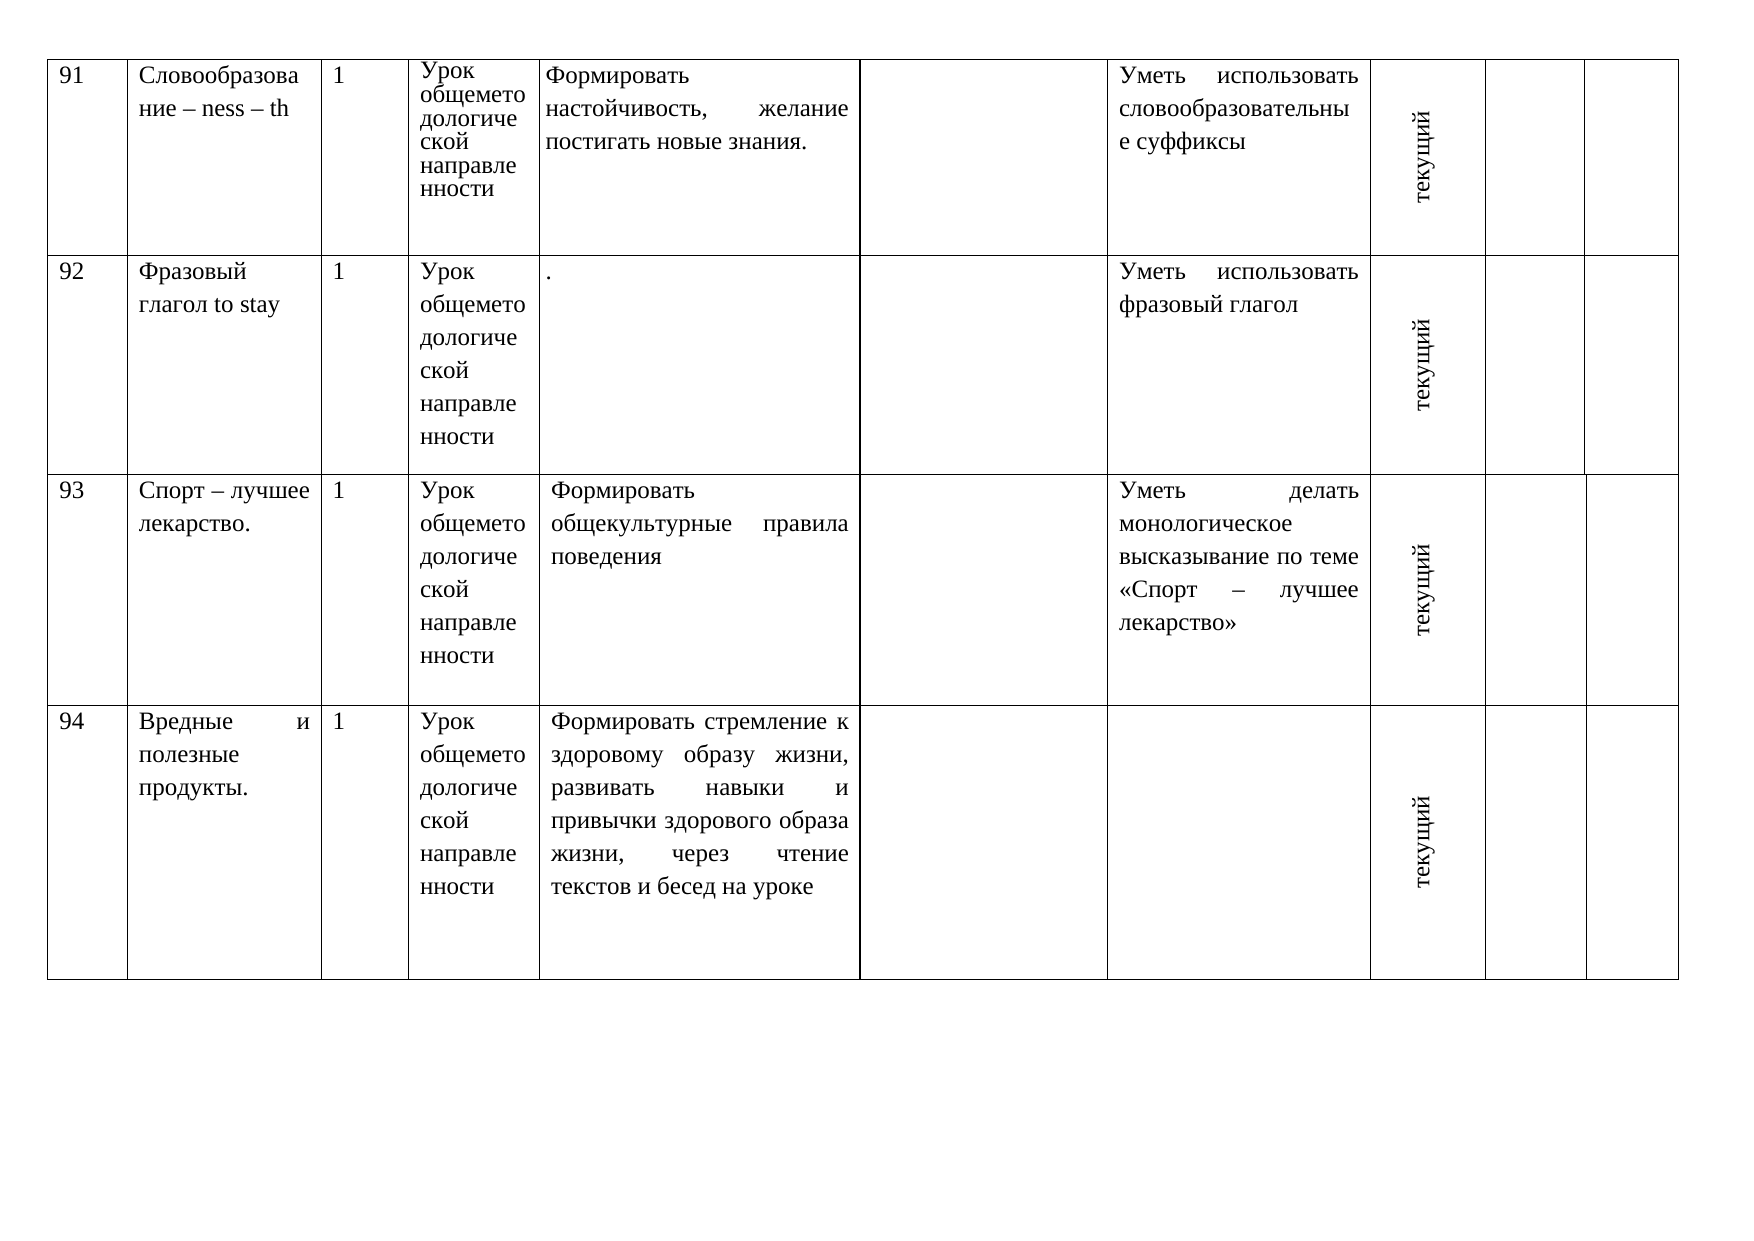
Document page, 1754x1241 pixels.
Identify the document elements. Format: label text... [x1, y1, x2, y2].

table_cell 91 [48, 60, 127, 255]
table_cell Формировать стремление к здоровому образу жизни, развивать навыки и привычки здорового образа жизни, через чтение текстов и бесед на уроке [540, 706, 859, 978]
table_cell 1 [322, 475, 408, 705]
table_cell текущий [1371, 60, 1485, 255]
table_cell Вредные и полезные продукты. [128, 706, 321, 978]
table_cell Уметь делать монологическое высказывание по теме «Спорт – лучшее лекарство» [1108, 475, 1370, 705]
table_cell [1585, 256, 1678, 474]
table_cell [861, 706, 1107, 978]
table_cell Фразовый глагол to stay [128, 256, 321, 474]
table_cell 93 [48, 475, 127, 705]
table_cell [861, 60, 1107, 255]
table_cell [1108, 706, 1370, 978]
table_cell 1 [322, 60, 408, 255]
table_cell [861, 256, 1107, 474]
table_cell [1486, 256, 1584, 474]
table_cell текущий [1371, 706, 1485, 978]
table_cell . [540, 256, 859, 474]
table_cell Уметь использовать словообразовательные суффиксы [1108, 60, 1370, 255]
table_cell Урок общеметодологической направленности [409, 706, 539, 978]
table_cell Уметь использовать фразовый глагол [1108, 256, 1370, 474]
table_cell Спорт – лучшее лекарство. [128, 475, 321, 705]
table_cell [1587, 706, 1678, 978]
table_cell 94 [48, 706, 127, 978]
table_cell Формировать общекультурные правила поведения [540, 475, 859, 705]
table_cell [1486, 475, 1586, 705]
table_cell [409, 60, 539, 255]
table_cell 1 [322, 256, 408, 474]
table_cell [1585, 60, 1678, 255]
table_cell текущий [1371, 256, 1485, 474]
table_cell Урок общеметодологической направленности [409, 475, 539, 705]
table_cell 92 [48, 256, 127, 474]
table_cell [1486, 60, 1584, 255]
table_cell [1587, 475, 1678, 705]
table_cell Формировать настойчивость, желание постигать новые знания. [540, 60, 859, 255]
table_cell 1 [322, 706, 408, 978]
table_cell Урок общеметодологической направленности [409, 256, 539, 474]
table_cell [1486, 706, 1586, 978]
table_cell [861, 475, 1107, 705]
table_cell текущий [1371, 475, 1485, 705]
table_cell Словообразование – ness – th [128, 60, 321, 255]
